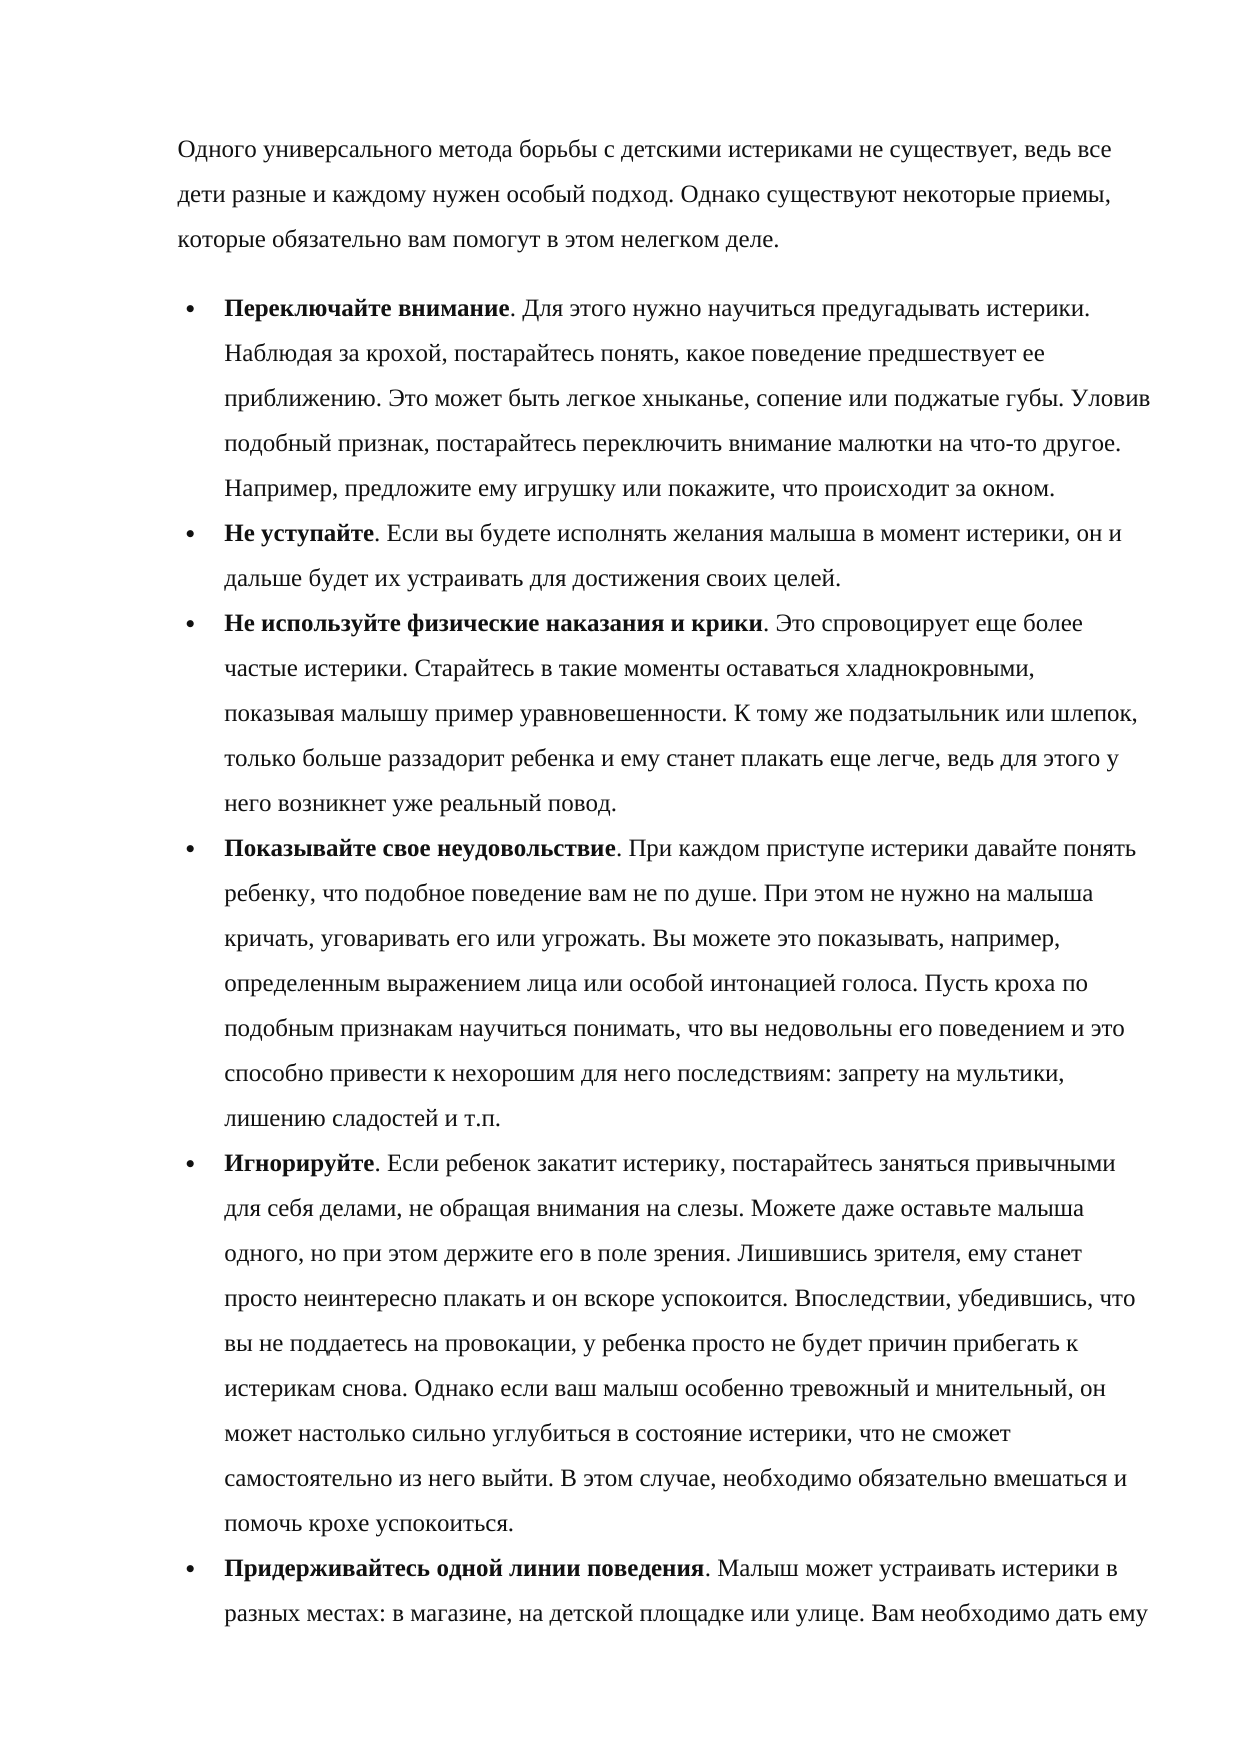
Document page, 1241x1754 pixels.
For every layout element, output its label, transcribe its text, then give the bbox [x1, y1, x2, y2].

list Игнорируйте. Если ребенок закатит истерику, постарайтесь заняться привычными для себя делами, не обращая внимания на слезы. Можете даже оставьте малыша одного, но при этом держите его в поле зрения. Лишившись зрителя, ему станет просто неинтересно плакать и он вскоре успокоится. Впоследствии, убедившись, что вы не поддаетесь на провокации, у ребенка просто не будет причин прибегать к истерикам снова. Однако если ваш малыш особенно тревожный и мнительный, он может настолько сильно углубиться в состояние истерики, что не сможет самостоятельно из него выйти. В этом случае, необходимо обязательно вмешаться и помочь крохе успокоиться. [187, 1132, 1152, 1537]
list Переключайте внимание. Для этого нужно научиться предугадывать истерики. Наблюдая за крохой, постарайтесь понять, какое поведение предшествует ее приближению. Это может быть легкое хныканье, сопение или поджатые губы. Уловив подобный признак, постарайтесь переключить внимание малютки на что-то другое. Например, предложите ему игрушку или покажите, что происходит за окном. [187, 277, 1152, 502]
list Не используйте физические наказания и крики. Это спровоцирует еще более частые истерики. Старайтесь в такие моменты оставаться хладнокровными, показывая малышу пример уравновешенности. К тому же подзатыльник или шлепок, только больше раззадорит ребенка и ему станет плакать еще легче, ведь для этого у него возникнет уже реальный повод. [187, 592, 1152, 817]
list Не уступайте. Если вы будете исполнять желания малыша в момент истерики, он и дальше будет их устраивать для достижения своих целей. [187, 502, 1152, 592]
list Показывайте свое неудовольствие. При каждом приступе истерики давайте понять ребенку, что подобное поведение вам не по душе. При этом не нужно на малыша кричать, уговаривать его или угрожать. Вы можете это показывать, например, определенным выражением лица или особой интонацией голоса. Пусть кроха по подобным признакам научиться понимать, что вы недовольны его поведением и это способно привести к нехорошим для него последствиям: запрету на мультики, лишению сладостей и т.п. [187, 817, 1152, 1132]
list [187, 1537, 1152, 1627]
text Одного универсального метода борьбы с детскими истериками не существует, ведь все дети разные и каждому нужен особый подход. Однако существуют некоторые приемы, которые обязательно вам помогут в этом нелегком деле. [177, 118, 1152, 253]
